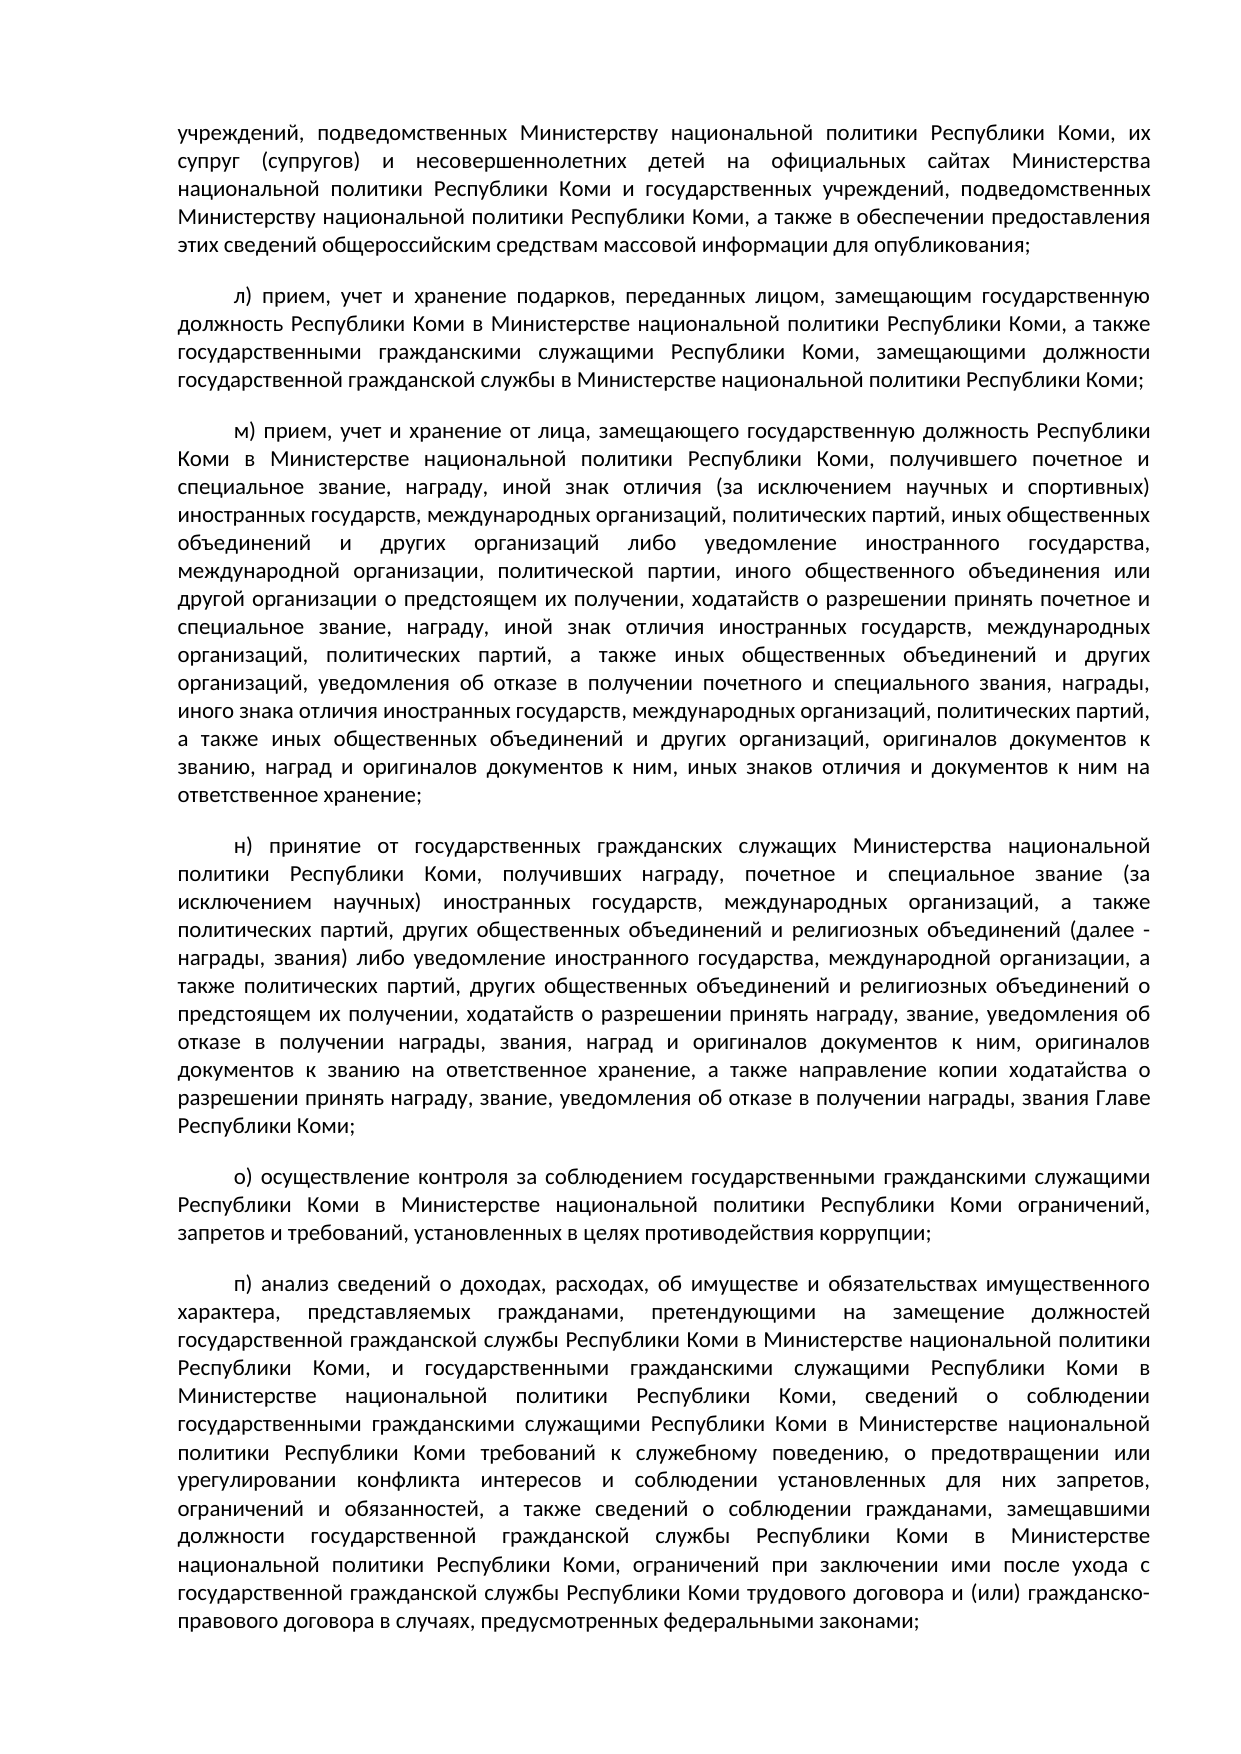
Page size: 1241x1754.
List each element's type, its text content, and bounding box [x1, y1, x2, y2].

text л) прием, учет и хранение подарков, переданных лицом, замещающим государственную должность Республики Коми в Министерстве национальной политики Республики Коми, а также государственными гражданскими служащими Республики Коми, замещающими должности государственной гражданской службы в Министерстве национальной политики Республики Коми; [177, 281, 1152, 393]
text о) осуществление контроля за соблюдением государственными гражданскими служащими Республики Коми в Министерстве национальной политики Республики Коми ограничений, запретов и требований, установленных в целях противодействия коррупции; [177, 1162, 1152, 1247]
text н) принятие от государственных гражданских служащих Министерства национальной политики Республики Коми, получивших награду, почетное и специальное звание (за исключением научных) иностранных государств, международных организаций, а также политических партий, других общественных объединений и религиозных объединений (далее - награды, звания) либо уведомление иностранного государства, международной организации, а также политических партий, других общественных объединений и религиозных объединений о предстоящем их получении, ходатайств о разрешении принять награду, звание, уведомления об отказе в получении награды, звания, наград и оригиналов документов к ним, оригиналов документов к званию на ответственное хранение, а также направление копии ходатайства о разрешении принять награду, звание, уведомления об отказе в получении награды, звания Главе Республики Коми; [177, 831, 1152, 1139]
text м) прием, учет и хранение от лица, замещающего государственную должность Республики Коми в Министерстве национальной политики Республики Коми, получившего почетное и специальное звание, награду, иной знак отличия (за исключением научных и спортивных) иностранных государств, международных организаций, политических партий, иных общественных объединений и других организаций либо уведомление иностранного государства, международной организации, политической партии, иного общественного объединения или другой организации о предстоящем их получении, ходатайств о разрешении принять почетное и специальное звание, награду, иной знак отличия иностранных государств, международных организаций, политических партий, а также иных общественных объединений и других организаций, уведомления об отказе в получении почетного и специального звания, награды, иного знака отличия иностранных государств, международных организаций, политических партий, а также иных общественных объединений и других организаций, оригиналов документов к званию, наград и оригиналов документов к ним, иных знаков отличия и документов к ним на ответственное хранение; [177, 416, 1152, 808]
text п) анализ сведений о доходах, расходах, об имуществе и обязательствах имущественного характера, представляемых гражданами, претендующими на замещение должностей государственной гражданской службы Республики Коми в Министерстве национальной политики Республики Коми, и государственными гражданскими служащими Республики Коми в Министерстве национальной политики Республики Коми, сведений о соблюдении государственными гражданскими служащими Республики Коми в Министерстве национальной политики Республики Коми требований к служебному поведению, о предотвращении или урегулировании конфликта интересов и соблюдении установленных для них запретов, ограничений и обязанностей, а также сведений о соблюдении гражданами, замещавшими должности государственной гражданской службы Республики Коми в Министерстве национальной политики Республики Коми, ограничений при заключении ими после ухода с государственной гражданской службы Республики Коми трудового договора и (или) гражданско-правового договора в случаях, предусмотренных федеральными законами; [177, 1269, 1152, 1634]
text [177, 118, 1152, 258]
